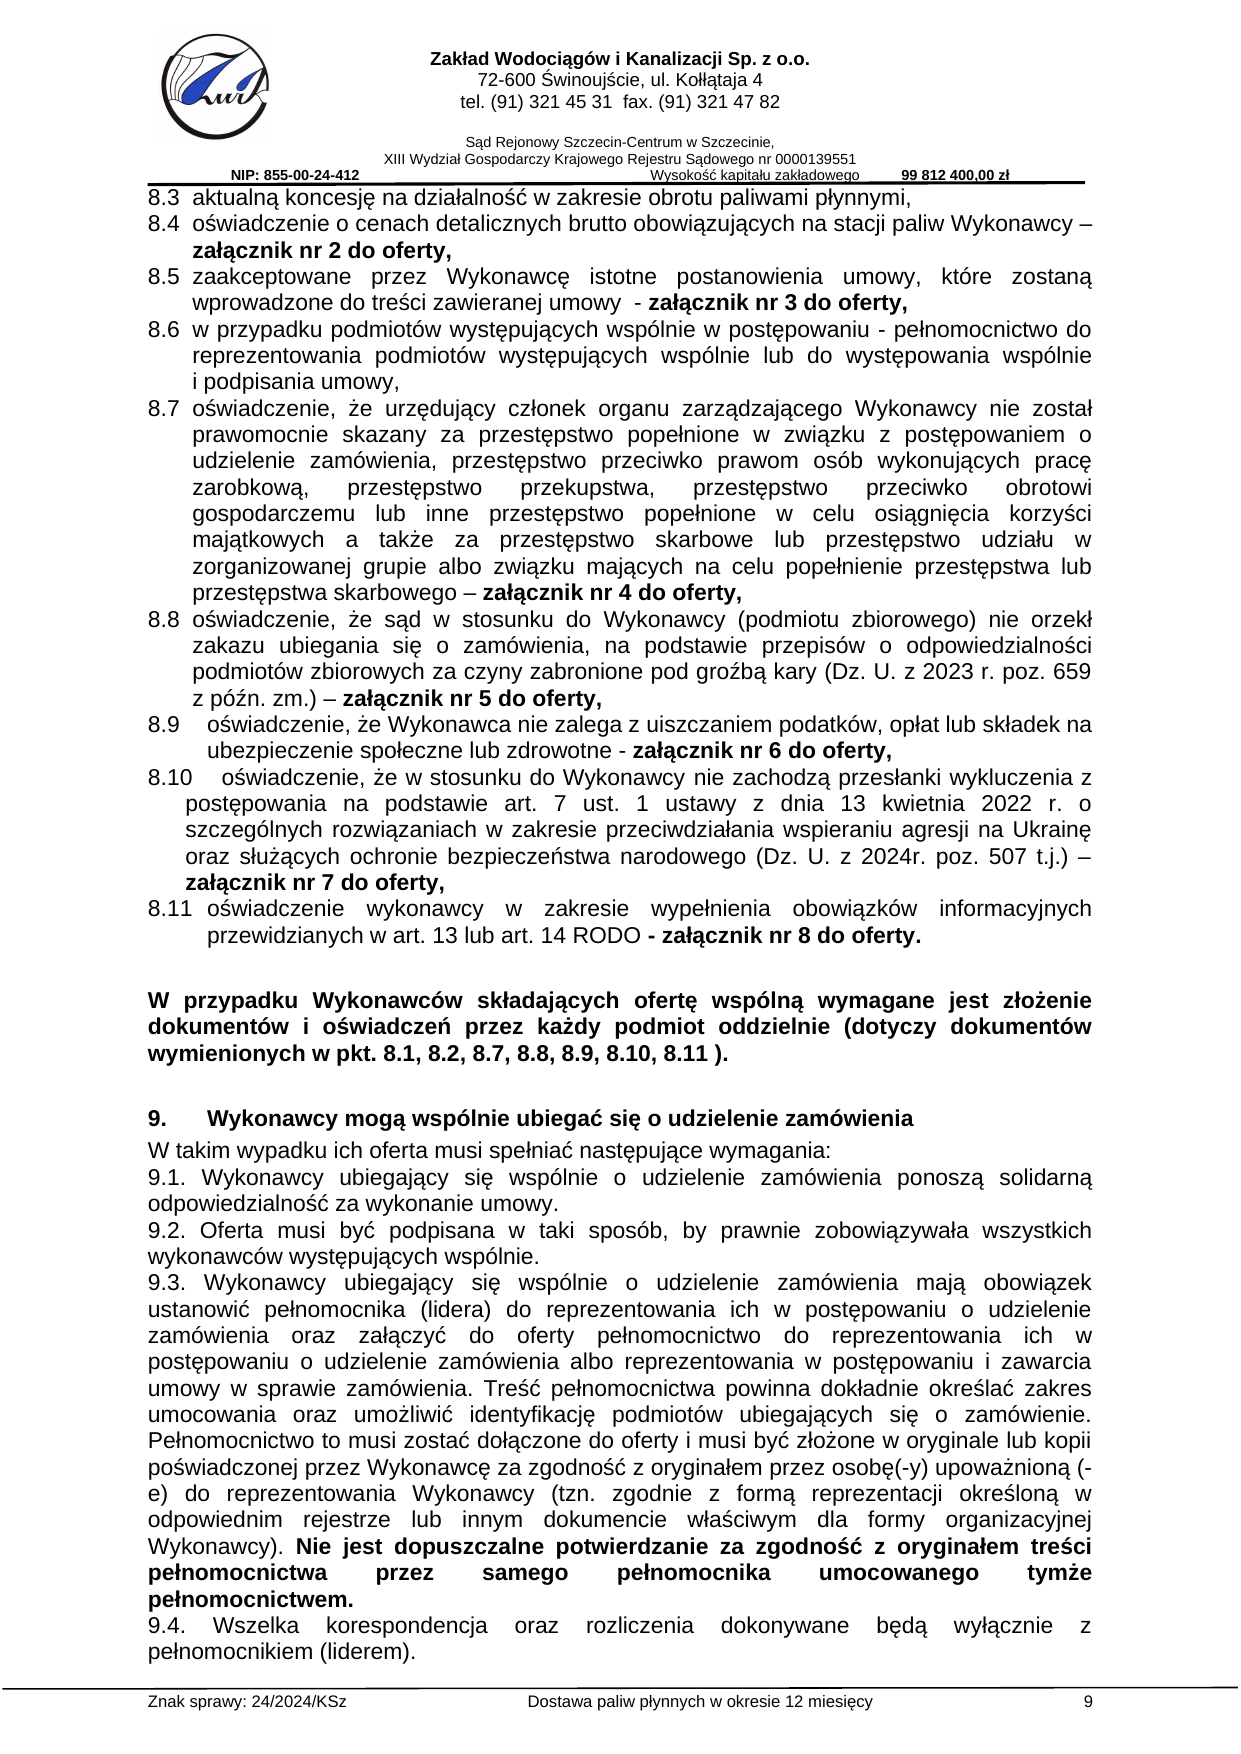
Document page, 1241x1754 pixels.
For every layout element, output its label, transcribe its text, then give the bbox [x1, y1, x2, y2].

list oświadczenie, że w stosunku do Wykonawcy nie zachodzą przesłanki wykluczenia z postępowania na podstawie art. 7 ust. 1 ustawy z dnia 13 kwietnia 2022 r. o szczególnych rozwiązaniach w zakresie przeciwdziałania wspieraniu agresji na Ukrainę oraz służących ochronie bezpieczeństwa narodowego (Dz. U. z 2024r. poz. 507 t.j.) – załącznik nr 7 do oferty, [148, 764, 1092, 895]
list oświadczenie, że Wykonawca nie zalega z uiszczaniem podatków, opłat lub składek na ubezpieczenie społeczne lub zdrowotne - załącznik nr 6 do oferty, [148, 711, 1092, 764]
picture [158, 31, 272, 144]
list Wykonawcy mogą wspólnie ubiegać się o udzielenie zamówienia [148, 1105, 1092, 1131]
text W przypadku Wykonawców składających ofertę wspólną wymagane jest złożenie dokumentów i oświadczeń przez każdy podmiot oddzielnie (dotyczy dokumentów wymienionych w pkt. 8.1, 8.2, 8.7, 8.8, 8.9, 8.10, 8.11 ). [148, 987, 1092, 1066]
list zaakceptowane przez Wykonawcę istotne postanowienia umowy, które zostaną wprowadzone do treści zawieranej umowy - załącznik nr 3 do oferty, [148, 263, 1092, 316]
text W takim wypadku ich oferta musi spełniać następujące wymagania: [148, 1137, 1092, 1164]
list oświadczenie, że sąd w stosunku do Wykonawcy (podmiotu zbiorowego) nie orzekł zakazu ubiegania się o zamówienia, na podstawie przepisów o odpowiedzialności podmiotów zbiorowych za czyny zabronione pod groźbą kary (Dz. U. z 2023 r. poz. 659 z późn. zm.) – załącznik nr 5 do oferty, [148, 606, 1092, 711]
list oświadczenie wykonawcy w zakresie wypełnienia obowiązków informacyjnych przewidzianych w art. 13 lub art. 14 RODO - załącznik nr 8 do oferty. [148, 895, 1092, 948]
list aktualną koncesję na działalność w zakresie obrotu paliwami płynnymi, [148, 184, 1092, 210]
text 9.4. Wszelka korespondencja oraz rozliczenia dokonywane będą wyłącznie z pełnomocnikiem (liderem). [148, 1612, 1092, 1664]
text 9.1. Wykonawcy ubiegający się wspólnie o udzielenie zamówienia ponoszą solidarną odpowiedzialność za wykonanie umowy. [148, 1164, 1092, 1217]
list w przypadku podmiotów występujących wspólnie w postępowaniu - pełnomocnictwo do reprezentowania podmiotów występujących wspólnie lub do występowania wspólnie i podpisania umowy, [148, 316, 1092, 395]
text 9.2. Oferta musi być podpisana w taki sposób, by prawnie zobowiązywała wszystkich wykonawców występujących wspólnie. [148, 1217, 1092, 1269]
text 9.3. Wykonawcy ubiegający się wspólnie o udzielenie zamówienia mają obowiązek ustanowić pełnomocnika (lidera) do reprezentowania ich w postępowaniu o udzielenie zamówienia oraz załączyć do oferty pełnomocnictwo do reprezentowania ich w postępowaniu o udzielenie zamówienia albo reprezentowania w postępowaniu i zawarcia umowy w sprawie zamówienia. Treść pełnomocnictwa powinna dokładnie określać zakres umocowania oraz umożliwić identyfikację podmiotów ubiegających się o zamówienie. Pełnomocnictwo to musi zostać dołączone do oferty i musi być złożone w oryginale lub kopii poświadczonej przez Wykonawcę za zgodność z oryginałem przez osobę(-y) upoważnioną (-e) do reprezentowania Wykonawcy (tzn. zgodnie z formą reprezentacji określoną w odpowiednim rejestrze lub innym dokumencie właściwym dla formy organizacyjnej Wykonawcy). Nie jest dopuszczalne potwierdzanie za zgodność z oryginałem treści pełnomocnictwa przez samego pełnomocnika umocowanego tymże pełnomocnictwem. [148, 1269, 1092, 1612]
list oświadczenie o cenach detalicznych brutto obowiązujących na stacji paliw Wykonawcy – załącznik nr 2 do oferty, [148, 210, 1092, 263]
list oświadczenie, że urzędujący członek organu zarządzającego Wykonawcy nie został prawomocnie skazany za przestępstwo popełnione w związku z postępowaniem o udzielenie zamówienia, przestępstwo przeciwko prawom osób wykonujących pracę zarobkową, przestępstwo przekupstwa, przestępstwo przeciwko obrotowi gospodarczemu lub inne przestępstwo popełnione w celu osiągnięcia korzyści majątkowych a także za przestępstwo skarbowe lub przestępstwo udziału w zorganizowanej grupie albo związku mających na celu popełnienie przestępstwa lub przestępstwa skarbowego – załącznik nr 4 do oferty, [148, 395, 1092, 606]
